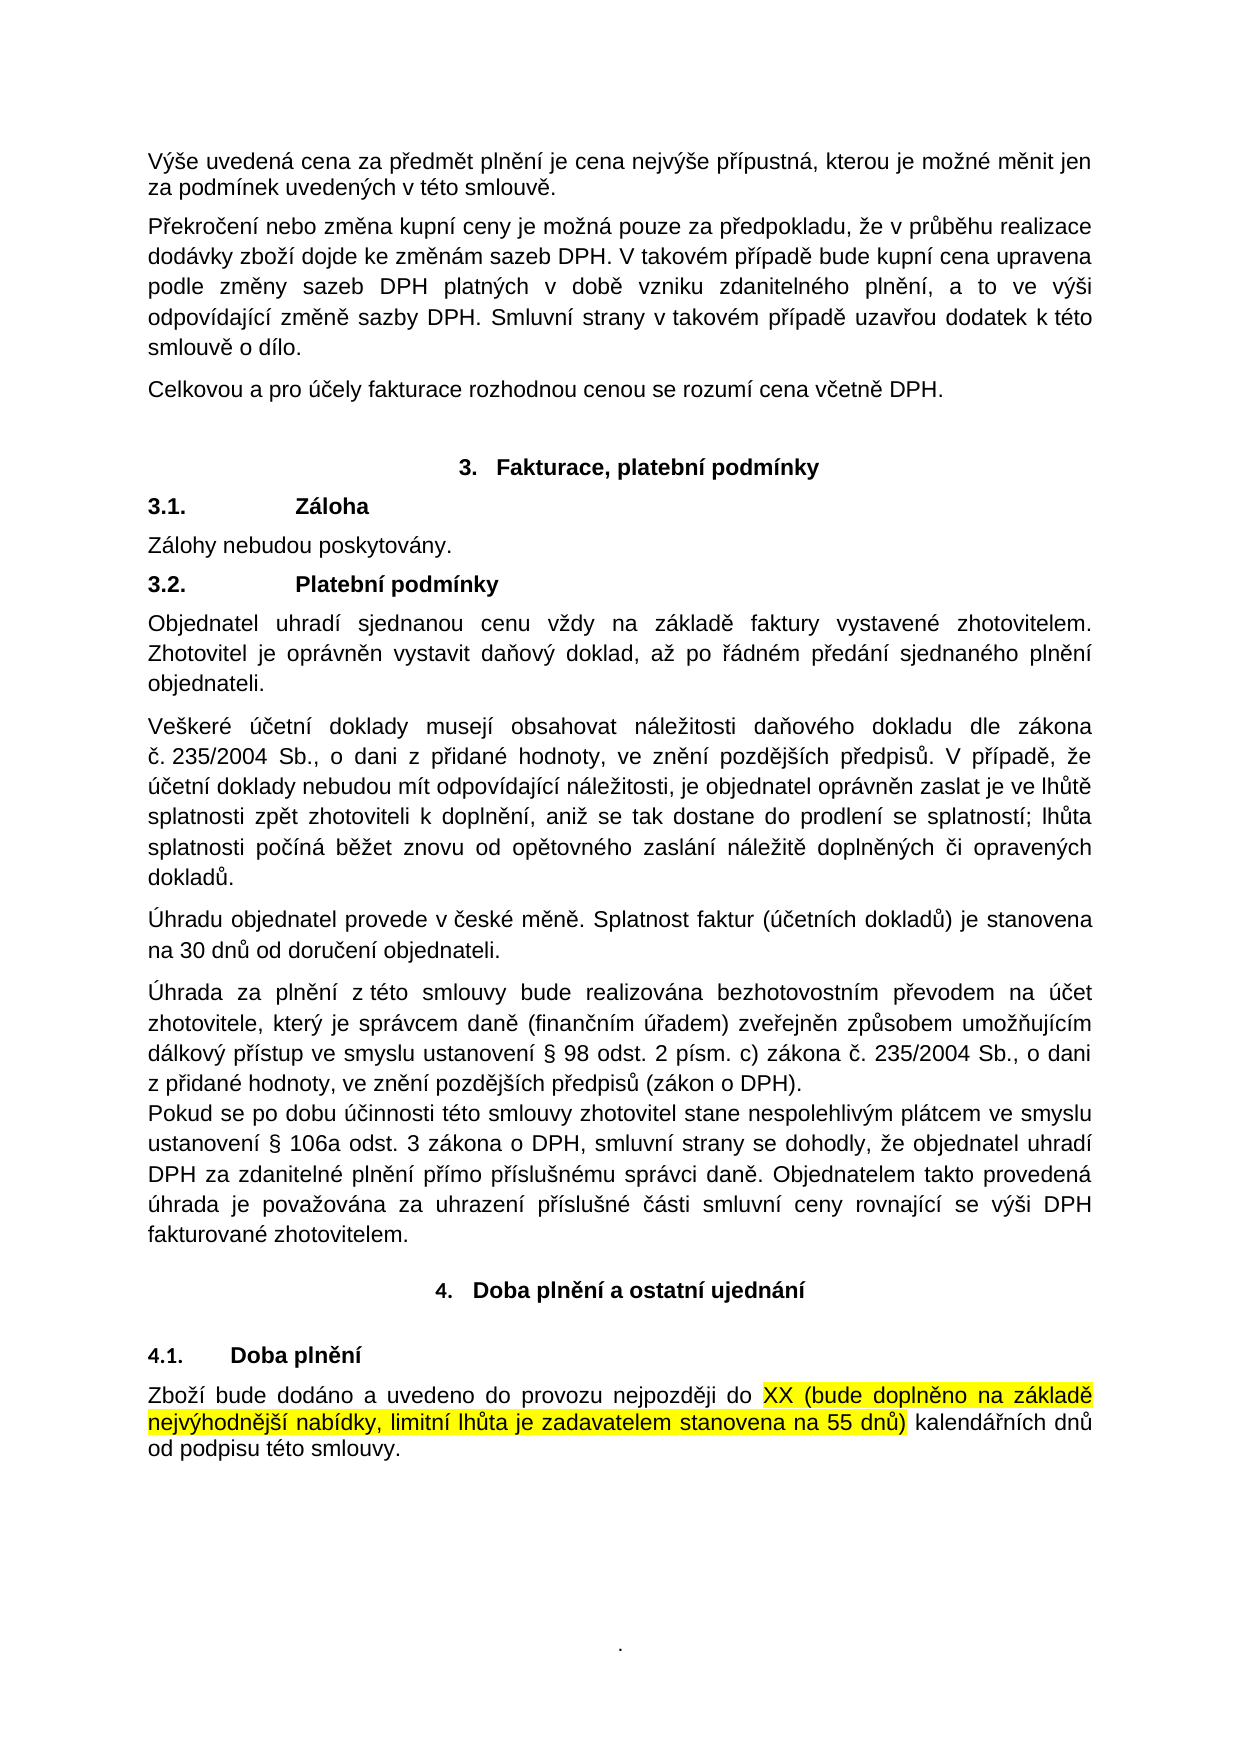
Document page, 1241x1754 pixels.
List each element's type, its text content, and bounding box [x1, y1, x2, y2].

text Úhradu objednatel provede v české měně. Splatnost faktur (účetních dokladů) je stanovena na 30 dnů od doručení objednateli. [148, 906, 1093, 963]
list Platební podmínky [148, 571, 1093, 597]
text Zálohy nebudou poskytovány. [148, 532, 1093, 558]
text Pokud se po dobu účinnosti této smlouvy zhotovitel stane nespolehlivým plátcem ve smyslu ustanovení § 106a odst. 3 zákona o DPH, smluvní strany se dohodly, že objednatel uhradí DPH za zdanitelné plnění přímo příslušnému správci daně. Objednatelem takto provedená úhrada je považována za uhrazení příslušné části smluvní ceny rovnající se výši DPH fakturované zhotovitelem. [148, 1100, 1093, 1247]
list Fakturace, platební podmínky [185, 454, 1093, 480]
text Úhrada za plnění z této smlouvy bude realizována bezhotovostním převodem na účet zhotovitele, který je správcem daně (finančním úřadem) zveřejněn způsobem umožňujícím dálkový přístup ve smyslu ustanovení § 98 odst. 2 písm. c) zákona č. 235/2004 Sb., o dani z přidané hodnoty, ve znění pozdějších předpisů (zákon o DPH). [148, 979, 1093, 1096]
text Zboží bude dodáno a uvedeno do provozu nejpozději do XX (bude doplněno na základě nejvýhodnější nabídky, limitní lhůta je zadavatelem stanovena na 55 dnů) kalendářních dnů od podpisu této smlouvy. [148, 1382, 1093, 1461]
list Doba plnění a ostatní ujednání [148, 1276, 1093, 1304]
text Celkovou a pro účely fakturace rozhodnou cenou se rozumí cena včetně DPH. [148, 376, 1093, 403]
text Překročení nebo změna kupní ceny je možná pouze za předpokladu, že v průběhu realizace dodávky zboží dojde ke změnám sazeb DPH. V takovém případě bude kupní cena upravena podle změny sazeb DPH platných v době vzniku zdanitelného plnění, a to ve výši odpovídající změně sazby DPH. Smluvní strany v takovém případě uzavřou dodatek k této smlouvě o dílo. [148, 213, 1093, 360]
text Výše uvedená cena za předmět plnění je cena nejvýše přípustná, kterou je možné měnit jen za podmínek uvedených v této smlouvě. [148, 148, 1093, 200]
text Veškeré účetní doklady musejí obsahovat náležitosti daňového dokladu dle zákona č. 235/2004 Sb., o dani z přidané hodnoty, ve znění pozdějších předpisů. V případě, že účetní doklady nebudou mít odpovídající náležitosti, je objednatel oprávněn zaslat je ve lhůtě splatnosti zpět zhotoviteli k doplnění, aniž se tak dostane do prodlení se splatností; lhůta splatnosti počíná běžet znovu od opětovného zaslání náležitě doplněných či opravených dokladů. [148, 713, 1093, 890]
text Objednatel uhradí sjednanou cenu vždy na základě faktury vystavené zhotovitelem. Zhotovitel je oprávněn vystavit daňový doklad, až po řádném předání sjednaného plnění objednateli. [148, 609, 1093, 696]
list Doba plnění [148, 1342, 1093, 1370]
list Záloha [148, 493, 1093, 519]
